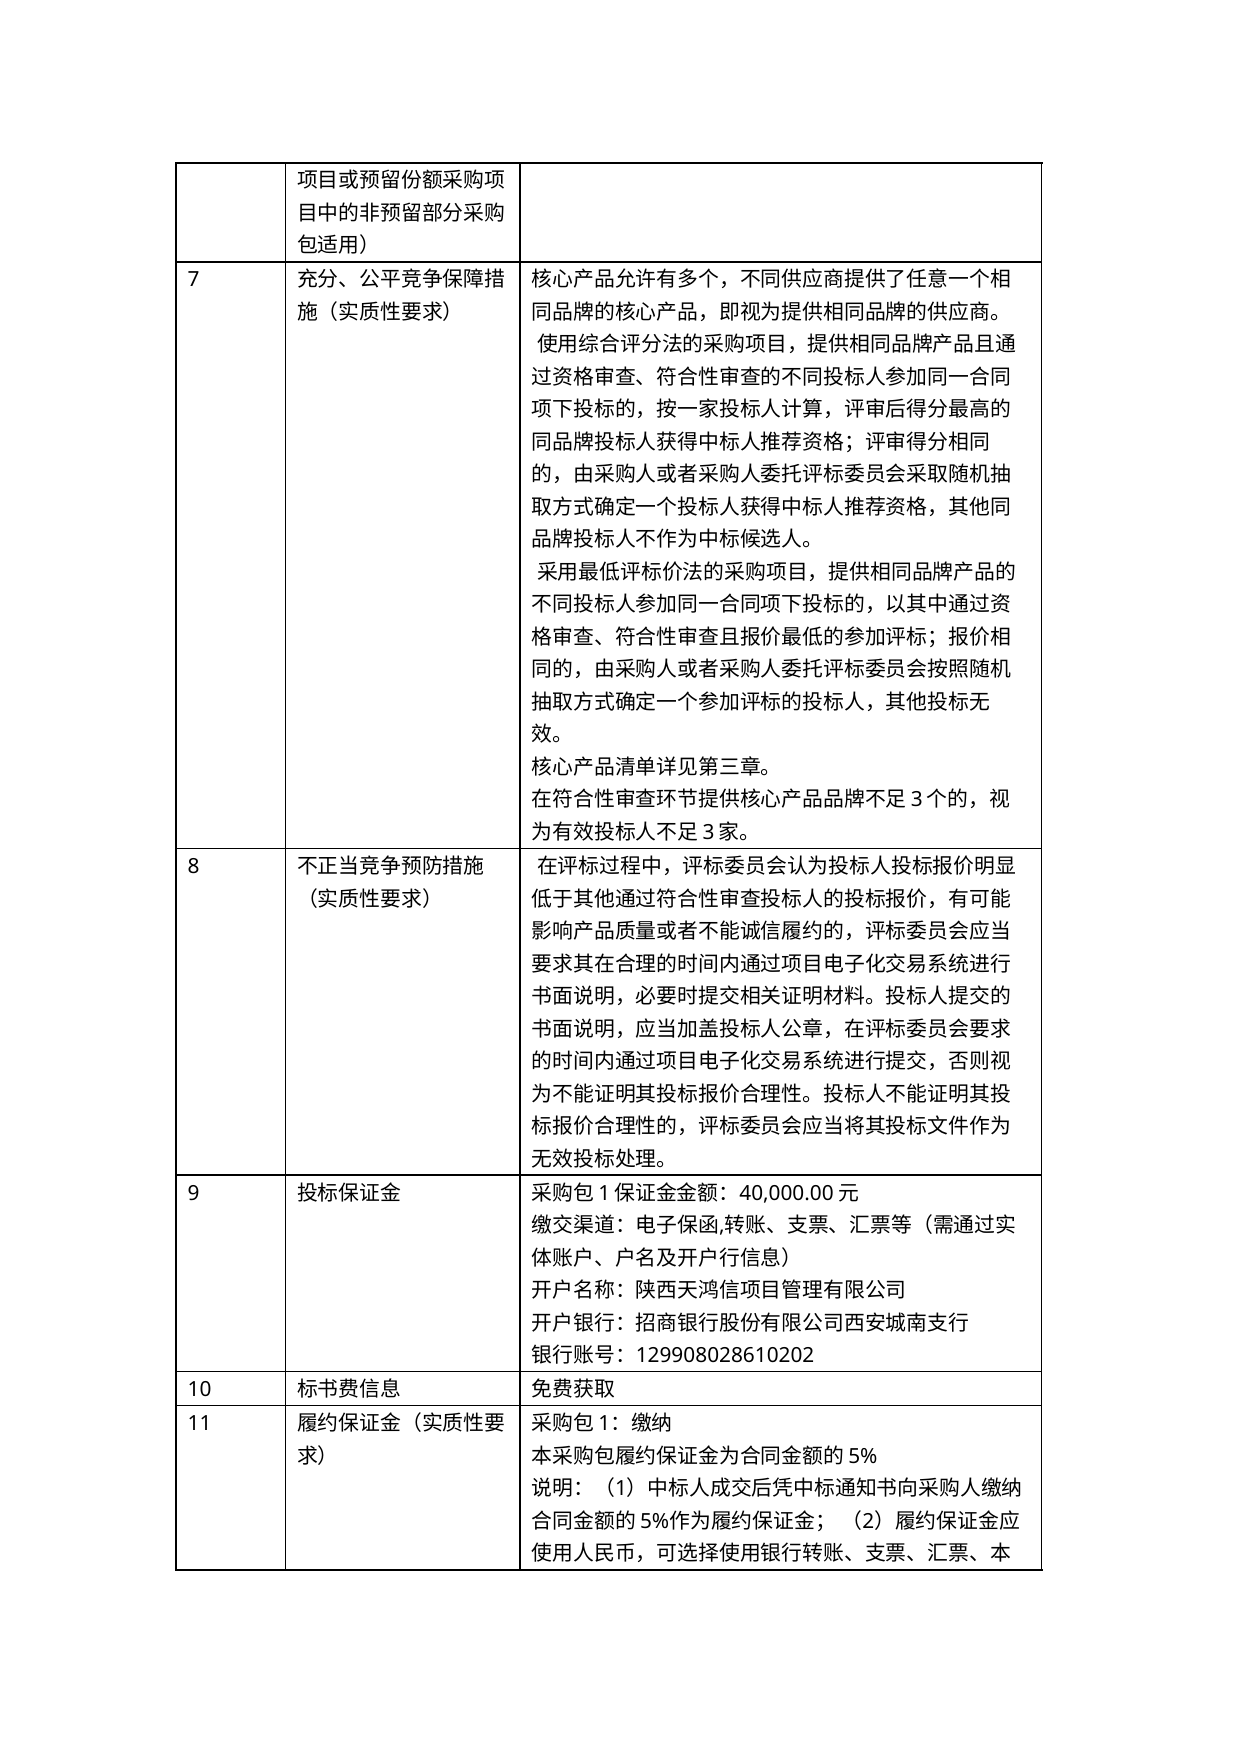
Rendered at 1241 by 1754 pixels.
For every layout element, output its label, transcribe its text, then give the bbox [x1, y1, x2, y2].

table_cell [521, 164, 1041, 261]
table_cell 履约保证金（实质性要求） [286, 1406, 519, 1569]
table_cell 充分、公平竞争保障措施（实质性要求） [286, 263, 519, 848]
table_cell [521, 1406, 1041, 1569]
table_cell 核心产品允许有多个，不同供应商提供了任意一个相同品牌的核心产品，即视为提供相同品牌的供应商。 使用综合评分法的采购项目，提供相同品牌产品且通过资格审查、符合性审查的不同投标人参加同一合同项下投标的，按一家投标人计算，评审后得分最高的同品牌投标人获得中标人推荐资格；评审得分相同的，由采购人或者采购人委托评标委员会采取随机抽取方式确定一个投标人获得中标人推荐资格，其他同品牌投标人不作为中标候选人。 采用最低评标价法的采购项目，提供相同品牌产品的不同投标人参加同一合同项下投标的，以其中通过资格审查、符合性审查且报价最低的参加评标；报价相同的，由采购人或者采购人委托评标委员会按照随机抽取方式确定一个参加评标的投标人，其他投标无效。 核心产品清单详见第三章。 在符合性审查环节提供核心产品品牌不足3个的，视为有效投标人不足3家。 [521, 263, 1041, 848]
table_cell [286, 164, 519, 261]
table_cell 免费获取 [521, 1372, 1041, 1405]
table_cell 6 [177, 164, 285, 261]
table_cell 7 [177, 263, 285, 848]
table_cell 在评标过程中，评标委员会认为投标人投标报价明显低于其他通过符合性审查投标人的投标报价，有可能影响产品质量或者不能诚信履约的，评标委员会应当要求其在合理的时间内通过项目电子化交易系统进行书面说明，必要时提交相关证明材料。投标人提交的书面说明，应当加盖投标人公章，在评标委员会要求的时间内通过项目电子化交易系统进行提交，否则视为不能证明其投标报价合理性。投标人不能证明其投标报价合理性的，评标委员会应当将其投标文件作为无效投标处理。 [521, 849, 1041, 1174]
table_cell 10 [177, 1372, 285, 1405]
table_cell 8 [177, 849, 285, 1174]
table_cell 11 [177, 1406, 285, 1569]
table_cell 标书费信息 [286, 1372, 519, 1405]
table_cell 采购包1保证金金额：40,000.00元 缴交渠道：电子保函,转账、支票、汇票等（需通过实体账户、户名及开户行信息） 开户名称：陕西天鸿信项目管理有限公司 开户银行：招商银行股份有限公司西安城南支行 银行账号：129908028610202 [521, 1176, 1041, 1371]
table_cell 投标保证金 [286, 1176, 519, 1371]
table_cell 不正当竞争预防措施（实质性要求） [286, 849, 519, 1174]
table_cell 9 [177, 1176, 285, 1371]
